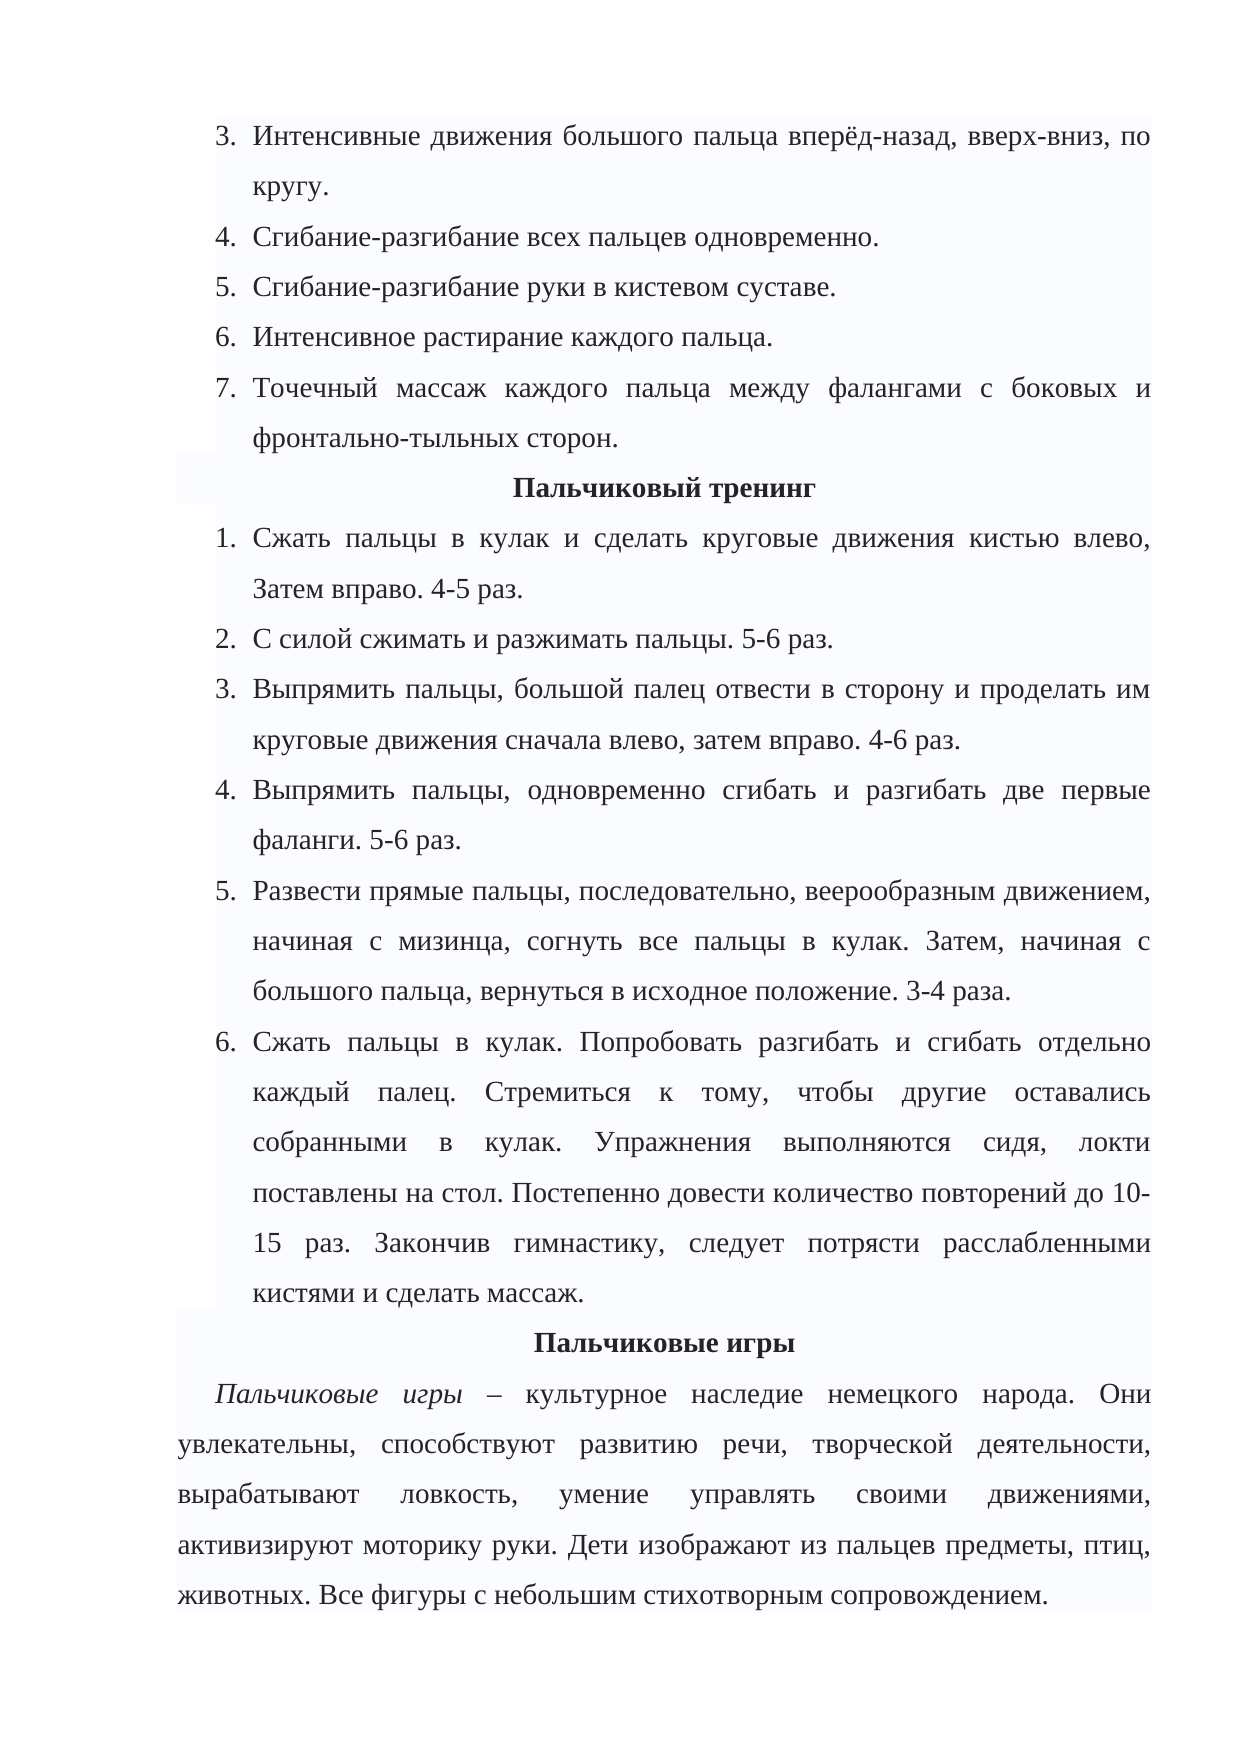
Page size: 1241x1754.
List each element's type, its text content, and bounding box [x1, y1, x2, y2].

list Выпрямить пальцы, большой палец отвести в сторону и проделать им круговые движения сначала влево, затем вправо. 4-6 раз. [215, 672, 1152, 755]
text Пальчиковые игры – культурное наследие немецкого народа. Они увлекательны, способствуют развитию речи, творческой деятельности, вырабатывают ловкость, умение управлять своими движениями, активизируют моторику руки. Дети изображают из пальцев предметы, птиц, животных. Все фигуры с небольшим стихотворным сопровождением. [177, 1376, 1152, 1611]
text Пальчиковый тренинг [177, 470, 1152, 504]
list Сгибание-разгибание всех пальцев одновременно. [215, 219, 1152, 252]
list Сгибание-разгибание руки в кистевом суставе. [215, 269, 1152, 303]
list Выпрямить пальцы, одновременно сгибать и разгибать две первые фаланги. 5-6 раз. [215, 772, 1152, 856]
text Пальчиковые игры [177, 1326, 1152, 1359]
list С силой сжимать и разжимать пальцы. 5-6 раз. [215, 621, 1152, 655]
list Интенсивные движения большого пальца вперёд-назад, вверх-вниз, по кругу. [215, 118, 1152, 202]
list Сжать пальцы в кулак и сделать круговые движения кистью влево, Затем вправо. 4-5 раз. [215, 521, 1152, 604]
list Развести прямые пальцы, последовательно, веерообразным движением, начиная с мизинца, согнуть все пальцы в кулак. Затем, начиная с большого пальца, вернуться в исходное положение. 3-4 раза. [215, 873, 1152, 1007]
list Интенсивное растирание каждого пальца. [215, 319, 1152, 353]
list Точечный массаж каждого пальца между фалангами с боковых и фронтально-тыльных сторон. [215, 370, 1152, 453]
list Сжать пальцы в кулак. Попробовать разгибать и сгибать отдельно каждый палец. Стремиться к тому, чтобы другие оставались собранными в кулак. Упражнения выполняются сидя, локти поставлены на стол. Постепенно довести количество повторений до 10-15 раз. Закончив гимнастику, следует потрясти расслабленными кистями и сделать массаж. [215, 1024, 1152, 1309]
